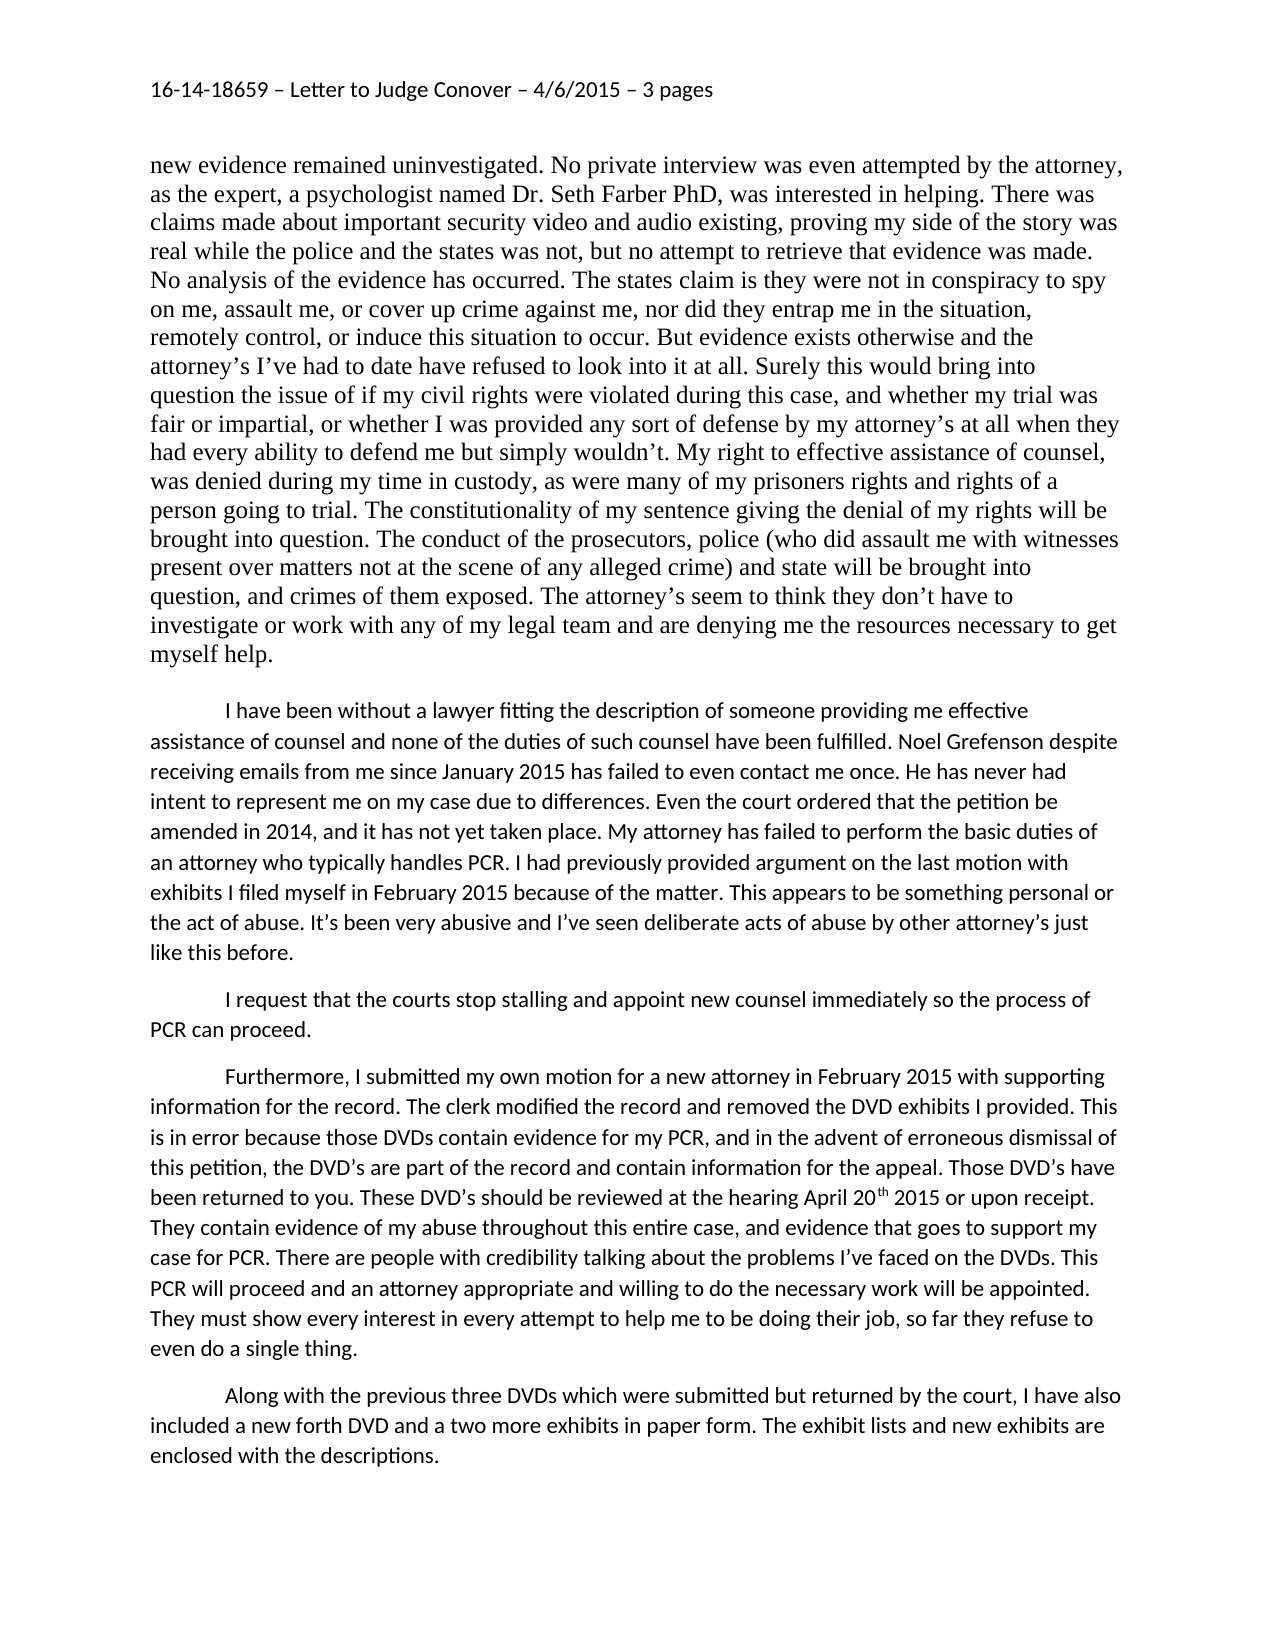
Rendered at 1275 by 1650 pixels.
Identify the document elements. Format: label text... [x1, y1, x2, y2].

text Furthermore, I submitted my own motion for a new attorney in February 2015 with supporting information for the record. The clerk modified the record and removed the DVD exhibits I provided. This is in error because those DVDs contain evidence for my PCR, and in the advent of erroneous dismissal of this petition, the DVD’s are part of the record and contain information for the appeal. Those DVD’s have been returned to you. These DVD’s should be reviewed at the hearing April 20th 2015 or upon receipt. They contain evidence of my abuse throughout this entire case, and evidence that goes to support my case for PCR. There are people with credibility talking about the problems I’ve faced on the DVDs. This PCR will proceed and an attorney appropriate and willing to do the necessary work will be appointed. They must show every interest in every attempt to help me to be doing their job, so far they refuse to even do a single thing. [150, 1062, 1125, 1362]
text I request that the courts stop stalling and appoint new counsel immediately so the process of PCR can proceed. [150, 985, 1125, 1043]
text I have been without a lawyer fitting the description of someone providing me effective assistance of counsel and none of the duties of such counsel have been fulfilled. Noel Grefenson despite receiving emails from me since January 2015 has failed to even contact me once. He has never had intent to represent me on my case due to differences. Even the court ordered that the petition be amended in 2014, and it has not yet taken place. My attorney has failed to perform the basic duties of an attorney who typically handles PCR. I had previously provided argument on the last motion with exhibits I filed myself in February 2015 because of the matter. This appears to be something personal or the act of abuse. It’s been very abusive and I’ve seen deliberate acts of abuse by other attorney’s just like this before. [150, 697, 1125, 966]
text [150, 150, 1125, 667]
text Along with the previous three DVDs which were submitted but returned by the court, I have also included a new forth DVD and a two more exhibits in paper form. The exhibit lists and new exhibits are enclosed with the descriptions. [150, 1381, 1125, 1469]
